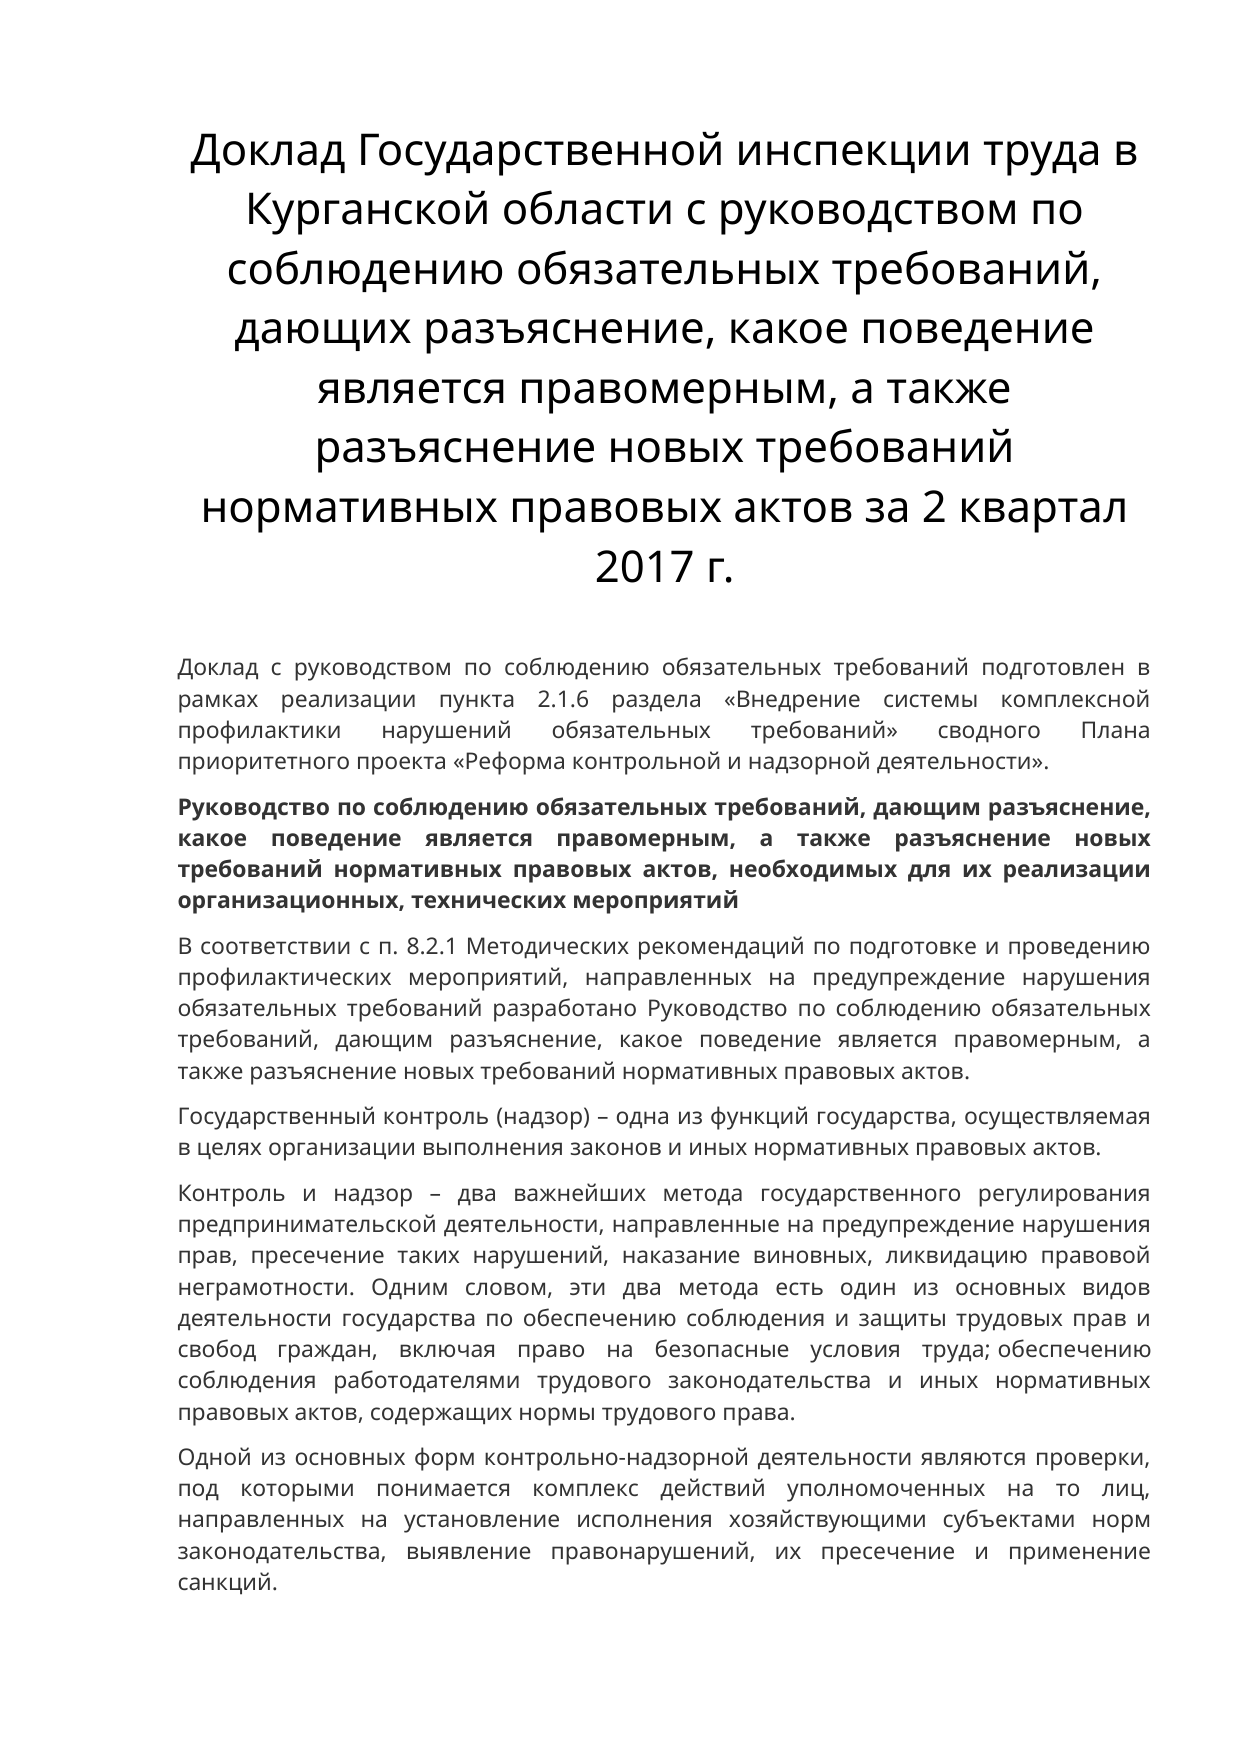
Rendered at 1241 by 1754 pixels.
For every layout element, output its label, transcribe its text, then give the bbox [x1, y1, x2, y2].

text В соответствии с п. 8.2.1 Методических рекомендаций по подготовке и проведению профилактических мероприятий, направленных на предупреждение нарушения обязательных требований разработано Руководство по соблюдению обязательных требований, дающим разъяснение, какое поведение является правомерным, а также разъяснение новых требований нормативных правовых актов. [177, 930, 1152, 1086]
text Руководство по соблюдению обязательных требований, дающим разъяснение, какое поведение является правомерным, а также разъяснение новых требований нормативных правовых актов, необходимых для их реализации организационных, технических мероприятий [177, 791, 1152, 916]
text Контроль и надзор – два важнейших метода государственного регулирования предпринимательской деятельности, направленные на предупреждение нарушения прав, пресечение таких нарушений, наказание виновных, ликвидацию правовой неграмотности. Одним словом, эти два метода есть один из основных видов деятельности государства по обеспечению соблюдения и защиты трудовых прав и свобод граждан, включая право на безопасные условия труда; обеспечению соблюдения работодателями трудового законодательства и иных нормативных правовых актов, содержащих нормы трудового права. [177, 1177, 1152, 1427]
text Государственный контроль (надзор) – одна из функций государства, осуществляемая в целях организации выполнения законов и иных нормативных правовых актов. [177, 1100, 1152, 1163]
text Доклад Государственной инспекции труда в Курганской области с руководством по соблюдению обязательных требований, дающих разъяснение, какое поведение является правомерным, а также разъяснение новых требований нормативных правовых актов за 2 квартал 2017 г. [177, 118, 1152, 595]
text Одной из основных форм контрольно-надзорной деятельности являются проверки, под которыми понимается комплекс действий уполномоченных на то лиц, направленных на установление исполнения хозяйствующими субъектами норм законодательства, выявление правонарушений, их пресечение и применение санкций. [177, 1441, 1152, 1597]
text Доклад с руководством по соблюдению обязательных требований подготовлен в рамках реализации пункта 2.1.6 раздела «Внедрение системы комплексной профилактики нарушений обязательных требований» сводного Плана приоритетного проекта «Реформа контрольной и надзорной деятельности». [177, 651, 1152, 776]
